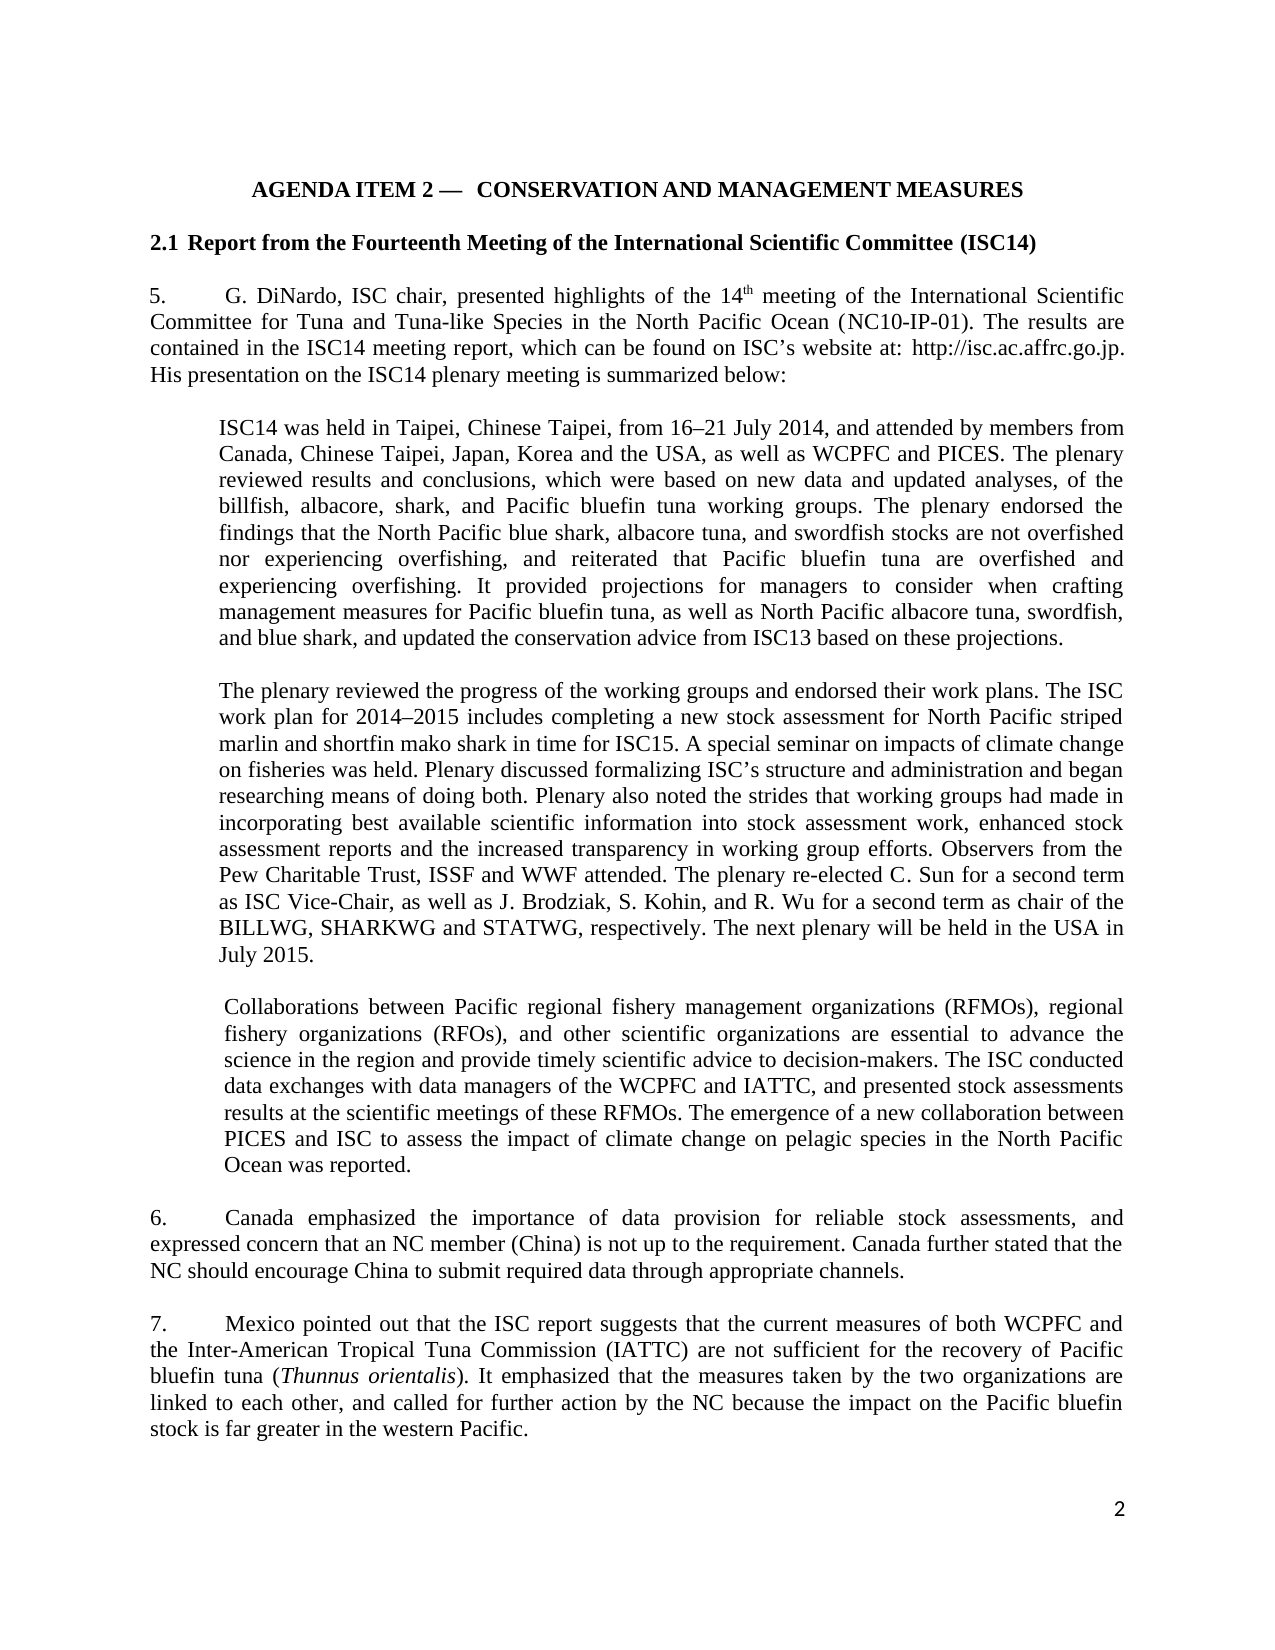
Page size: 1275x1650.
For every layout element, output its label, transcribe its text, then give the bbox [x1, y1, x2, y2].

text Collaborations between Pacific regional fishery management organizations (RFMOs), regional fishery organizations (RFOs), and other scientific organizations are essential to advance the science in the region and provide timely scientific advice to decision-makers. The ISC conducted data exchanges with data managers of the WCPFC and IATTC, and presented stock assessments results at the scientific meetings of these RFMOs. The emergence of a new collaboration between PICES and ISC to assess the impact of climate change on pelagic species in the North Pacific Ocean was reported. [224, 993, 1125, 1178]
list Canada emphasized the importance of data provision for reliable stock assessments, and expressed concern that an NC member (China) is not up to the requirement. Canada further stated that the NC should encourage China to submit required data through appropriate channels. [150, 1204, 1125, 1283]
subtitle Report from the Fourteenth Meeting of the International Scientific Committee (ISC14) [150, 229, 1125, 255]
list Mexico pointed out that the ISC report suggests that the current measures of both WCPFC and the Inter-American Tropical Tuna Commission (IATTC) are not sufficient for the recovery of Pacific bluefin tuna (Thunnus orientalis). It emphasized that the measures taken by the two organizations are linked to each other, and called for further action by the NC because the impact on the Pacific bluefin stock is far greater in the western Pacific. [150, 1309, 1125, 1441]
list ISC14 was held in Taipei, Chinese Taipei, from 16–21 July 2014, and attended by members from Canada, Chinese Taipei, Japan, Korea and the USA, as well as WCPFC and PICES. The plenary reviewed results and conclusions, which were based on new data and updated analyses, of the billfish, albacore, shark, and Pacific bluefin tuna working groups. The plenary endorsed the findings that the North Pacific blue shark, albacore tuna, and swordfish stocks are not overfished nor experiencing overfishing, and reiterated that Pacific bluefin tuna are overfished and experiencing overfishing. It provided projections for managers to consider when crafting management measures for Pacific bluefin tuna, as well as North Pacific albacore tuna, swordfish, and blue shark, and updated the conservation advice from ISC13 based on these projections. [219, 413, 1125, 651]
subtitle AGENDA ITEM 2 — CONSERVATION AND MANAGEMENT MEASURES [150, 176, 1125, 203]
list The plenary reviewed the progress of the working groups and endorsed their work plans. The ISC work plan for 2014–2015 includes completing a new stock assessment for North Pacific striped marlin and shortfin mako shark in time for ISC15. A special seminar on impacts of climate change on fisheries was held. Plenary discussed formalizing ISC’s structure and administration and began researching means of doing both. Plenary also noted the strides that working groups had made in incorporating best available scientific information into stock assessment work, enhanced stock assessment reports and the increased transparency in working group efforts. Observers from the Pew Charitable Trust, ISSF and WWF attended. The plenary re-elected C. Sun for a second term as ISC Vice-Chair, as well as J. Brodziak, S. Kohin, and R. Wu for a second term as chair of the BILLWG, SHARKWG and STATWG, respectively. The next plenary will be held in the USA in July 2015. [219, 677, 1125, 967]
list G. DiNardo, ISC chair, presented highlights of the 14th meeting of the International Scientific Committee for Tuna and Tuna-like Species in the North Pacific Ocean (NC10-IP-01). The results are contained in the ISC14 meeting report, which can be found on ISC’s website at: http://isc.ac.affrc.go.jp. His presentation on the ISC14 plenary meeting is summarized below: [149, 282, 1125, 387]
